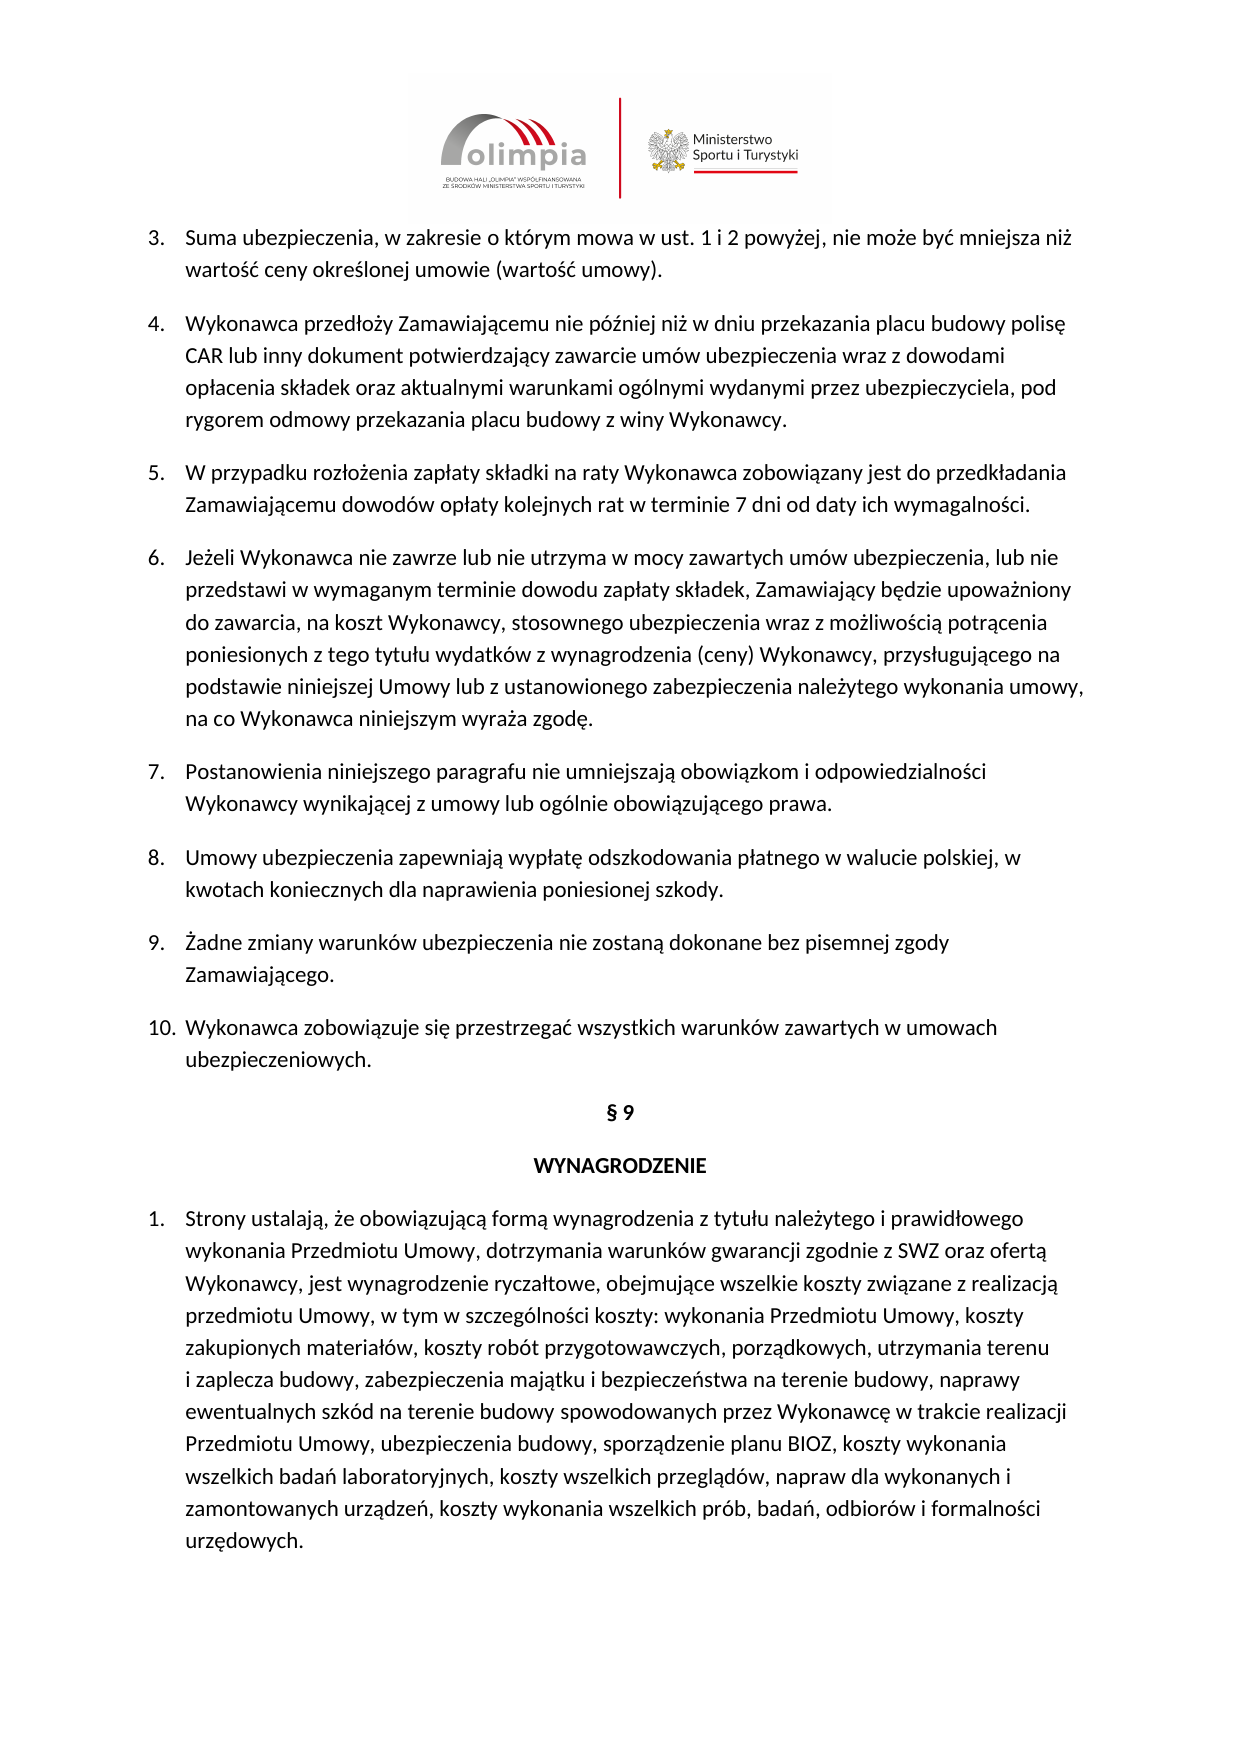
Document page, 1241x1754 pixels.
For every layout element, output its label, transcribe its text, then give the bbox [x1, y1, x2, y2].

list Wykonawca przedłoży Zamawiającemu nie później niż w dniu przekazania placu budowy polisę CAR lub inny dokument potwierdzający zawarcie umów ubezpieczenia wraz z dowodami opłacenia składek oraz aktualnymi warunkami ogólnymi wydanymi przez ubezpieczyciela, pod rygorem odmowy przekazania placu budowy z winy Wykonawcy. [148, 309, 1093, 433]
text § 9 [148, 1098, 1093, 1126]
list Umowy ubezpieczenia zapewniają wypłatę odszkodowania płatnego w walucie polskiej, w kwotach koniecznych dla naprawienia poniesionej szkody. [148, 843, 1093, 903]
text WYNAGRODZENIE [148, 1151, 1093, 1179]
list Postanowienia niniejszego paragrafu nie umniejszają obowiązkom i odpowiedzialności Wykonawcy wynikającej z umowy lub ogólnie obowiązującego prawa. [148, 757, 1093, 818]
list Strony ustalają, że obowiązującą formą wynagrodzenia z tytułu należytego i prawidłowego wykonania Przedmiotu Umowy, dotrzymania warunków gwarancji zgodnie z SWZ oraz ofertą Wykonawcy, jest wynagrodzenie ryczałtowe, obejmujące wszelkie koszty związane z realizacją przedmiotu Umowy, w tym w szczególności koszty: wykonania Przedmiotu Umowy, koszty zakupionych materiałów, koszty robót przygotowawczych, porządkowych, utrzymania terenu i zaplecza budowy, zabezpieczenia majątku i bezpieczeństwa na terenie budowy, naprawy ewentualnych szkód na terenie budowy spowodowanych przez Wykonawcę w trakcie realizacji Przedmiotu Umowy, ubezpieczenia budowy, sporządzenie planu BIOZ, koszty wykonania wszelkich badań laboratoryjnych, koszty wszelkich przeglądów, napraw dla wykonanych i zamontowanych urządzeń, koszty wykonania wszelkich prób, badań, odbiorów i formalności urzędowych. [148, 1204, 1093, 1554]
list Suma ubezpieczenia, w zakresie o którym mowa w ust. 1 i 2 powyżej, nie może być mniejsza niż wartość ceny określonej umowie (wartość umowy). [148, 223, 1093, 284]
list Wykonawca zobowiązuje się przestrzegać wszystkich warunków zawartych w umowach ubezpieczeniowych. [148, 1013, 1093, 1073]
list W przypadku rozłożenia zapłaty składki na raty Wykonawca zobowiązany jest do przedkładania Zamawiającemu dowodów opłaty kolejnych rat w terminie 7 dni od daty ich wymagalności. [148, 458, 1093, 518]
picture [408, 73, 832, 224]
list Jeżeli Wykonawca nie zawrze lub nie utrzyma w mocy zawartych umów ubezpieczenia, lub nie przedstawi w wymaganym terminie dowodu zapłaty składek, Zamawiający będzie upoważniony do zawarcia, na koszt Wykonawcy, stosownego ubezpieczenia wraz z możliwością potrącenia poniesionych z tego tytułu wydatków z wynagrodzenia (ceny) Wykonawcy, przysługującego na podstawie niniejszej Umowy lub z ustanowionego zabezpieczenia należytego wykonania umowy, na co Wykonawca niniejszym wyraża zgodę. [148, 543, 1093, 732]
list Żadne zmiany warunków ubezpieczenia nie zostaną dokonane bez pisemnej zgody Zamawiającego. [148, 928, 1093, 988]
